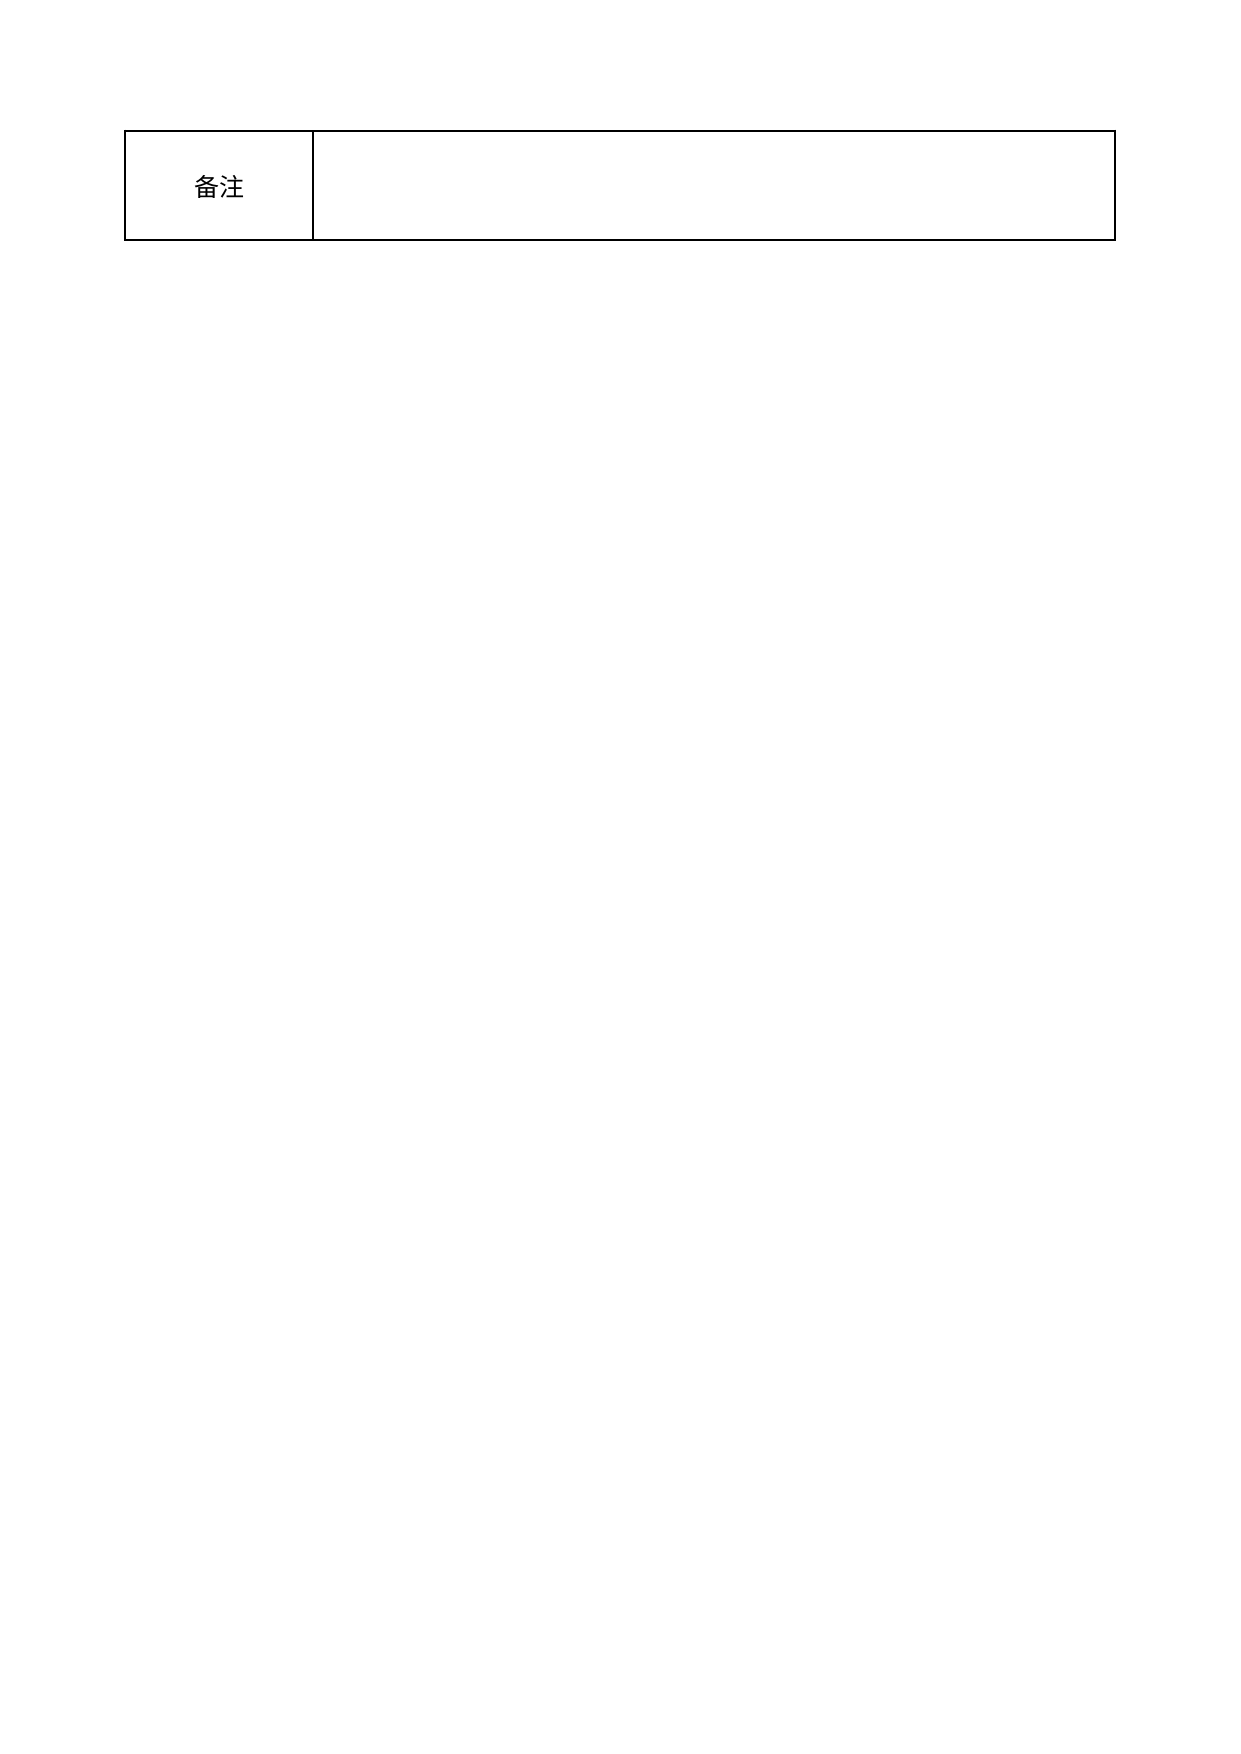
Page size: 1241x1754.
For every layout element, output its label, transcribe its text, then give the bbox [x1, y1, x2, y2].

table_cell 备注 [126, 132, 312, 239]
table_cell [314, 132, 1114, 239]
